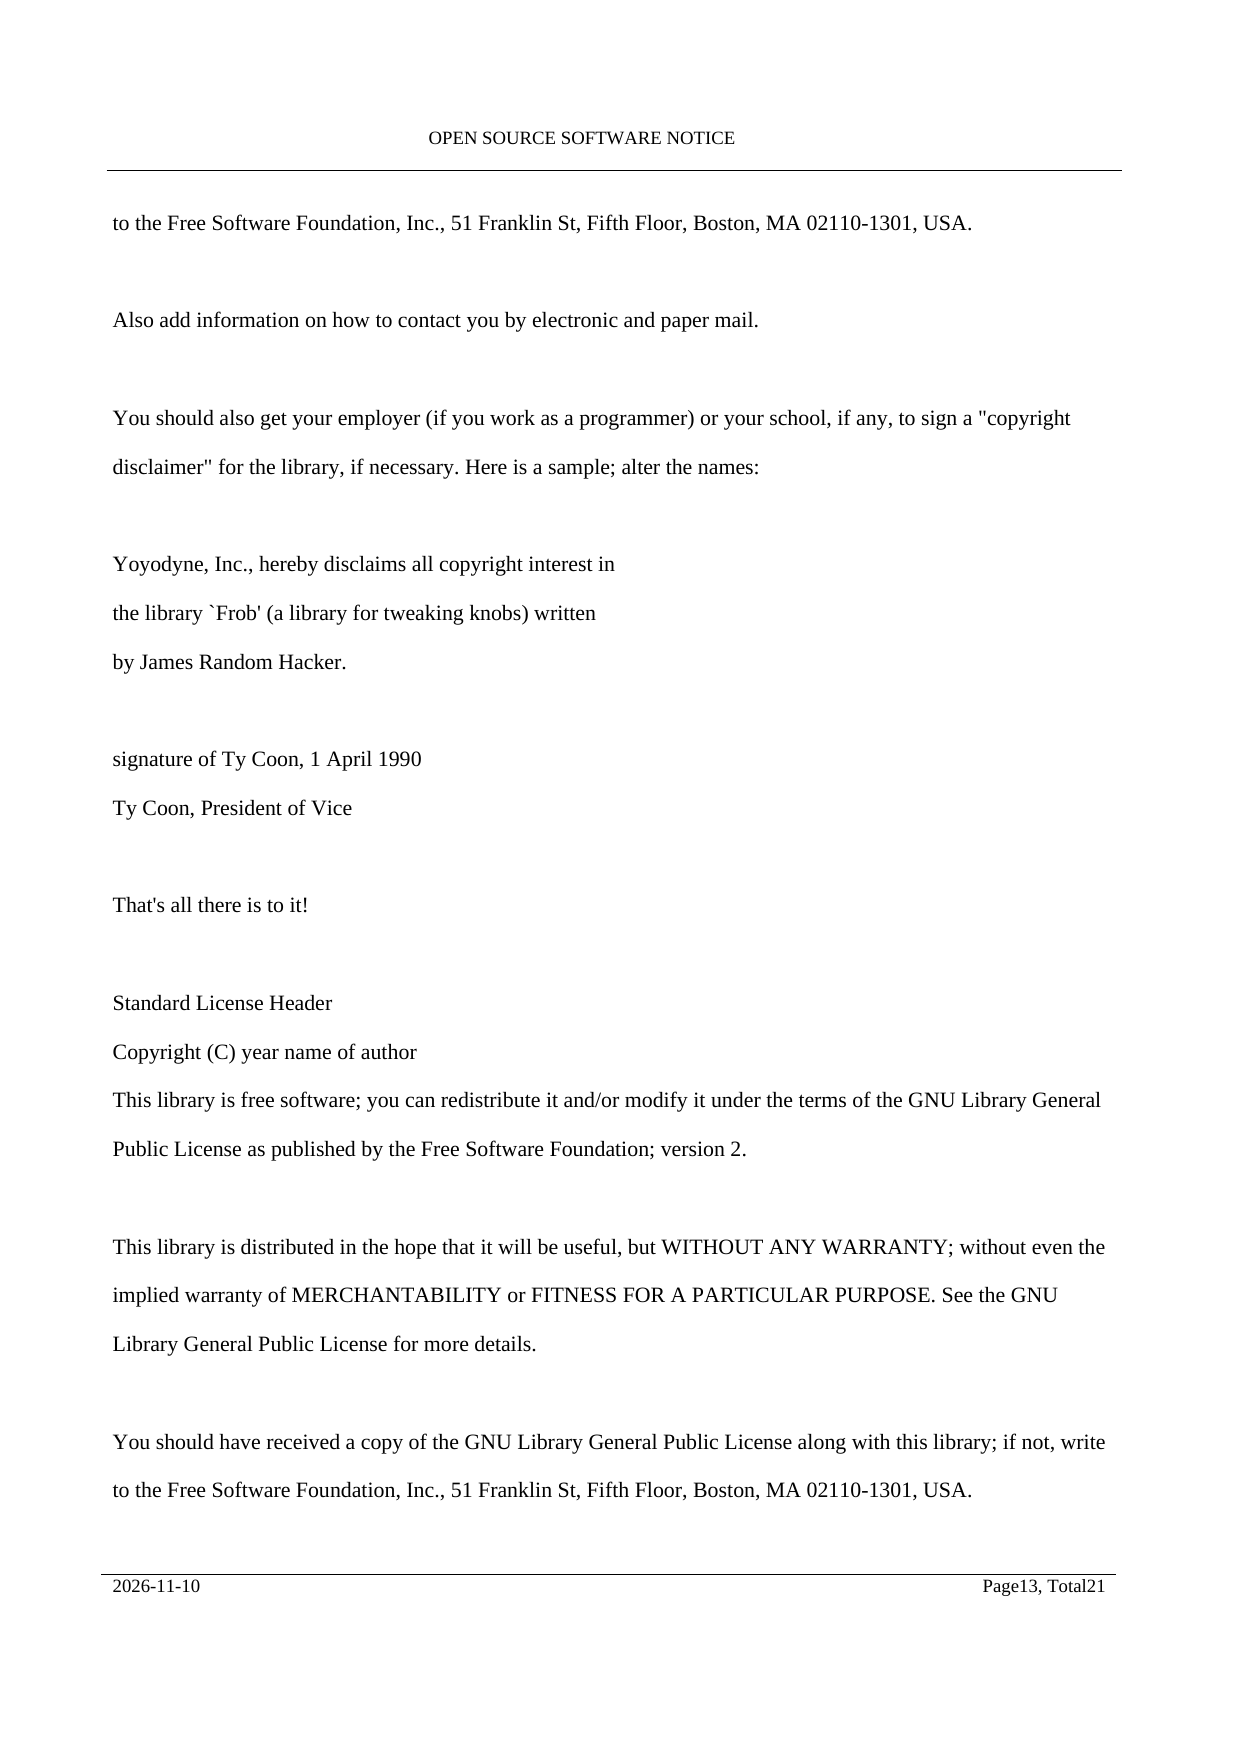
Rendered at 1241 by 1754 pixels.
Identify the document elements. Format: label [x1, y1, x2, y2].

text [112, 206, 1128, 1506]
